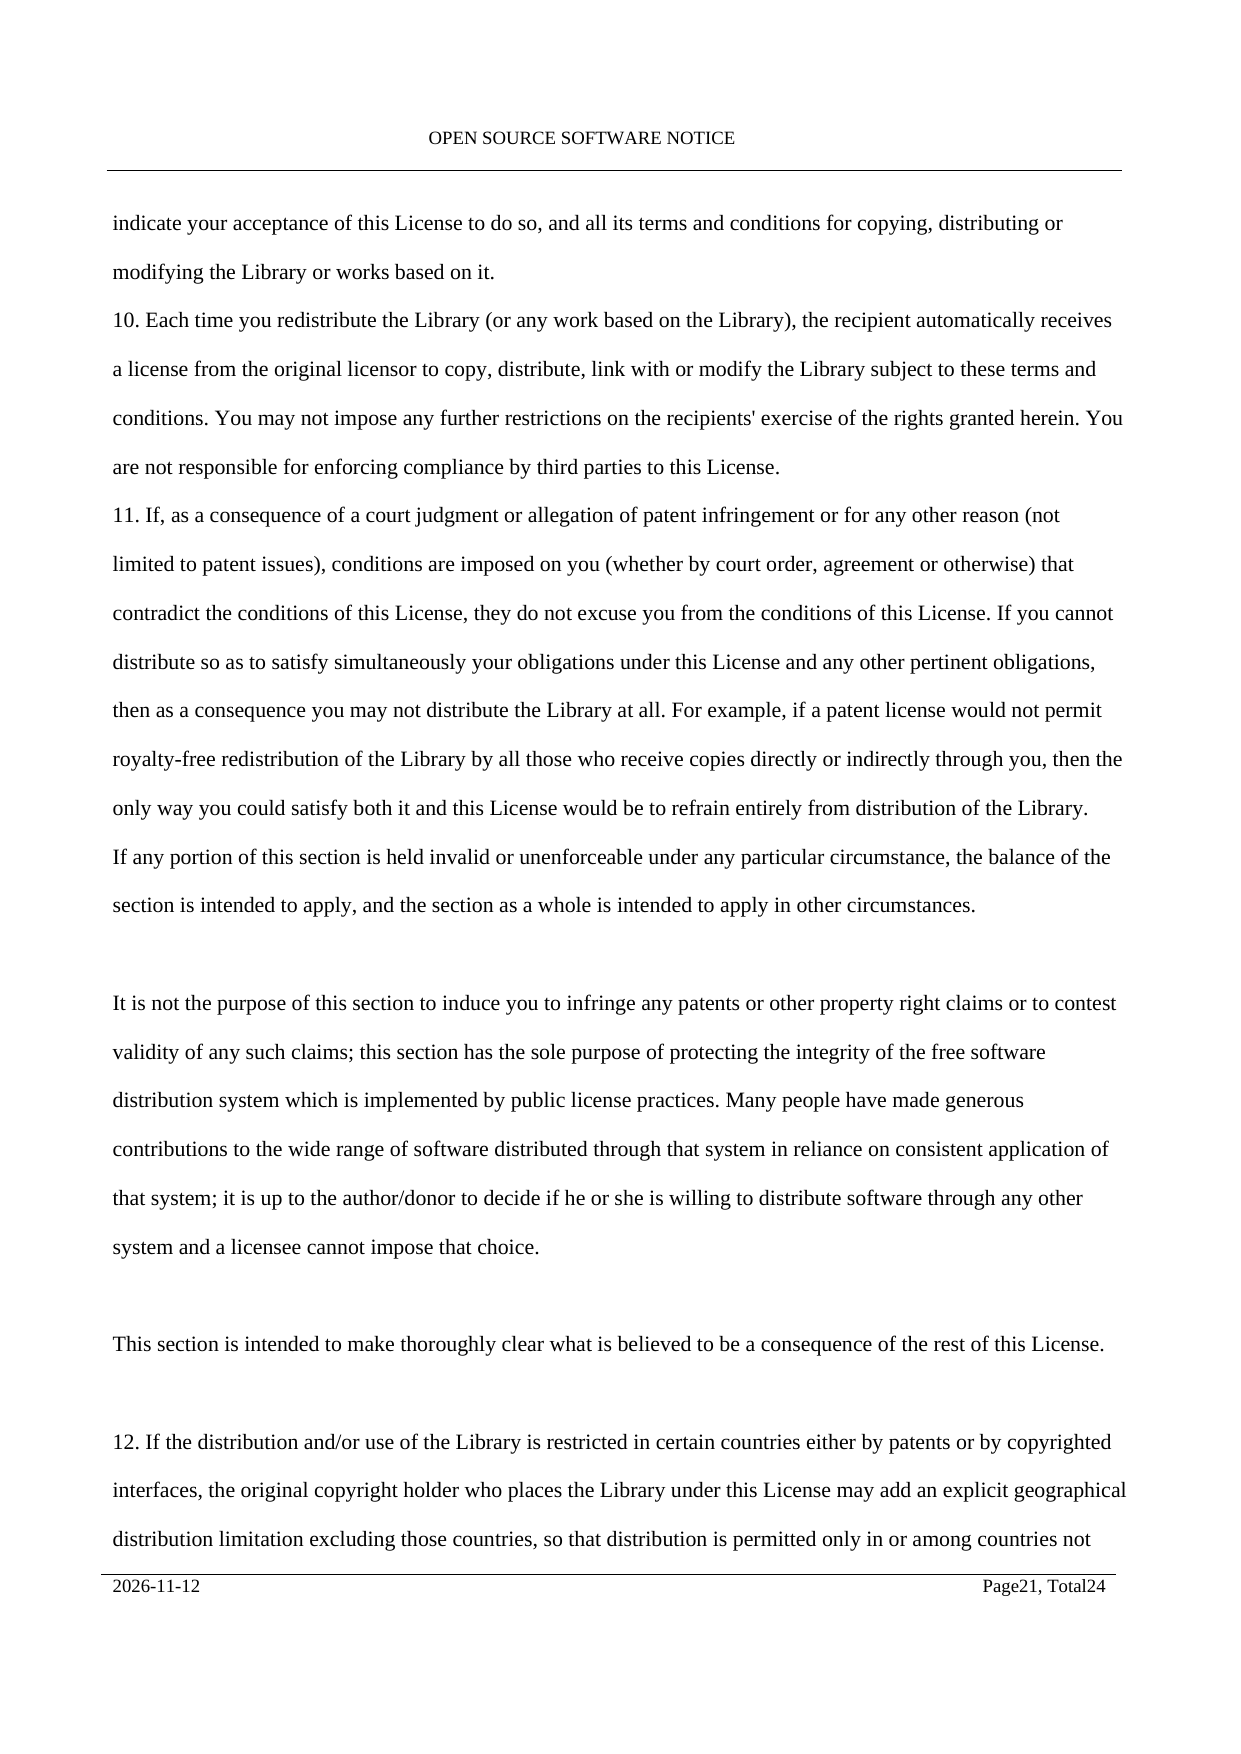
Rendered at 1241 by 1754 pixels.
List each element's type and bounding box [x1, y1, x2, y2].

text [112, 206, 1128, 1555]
